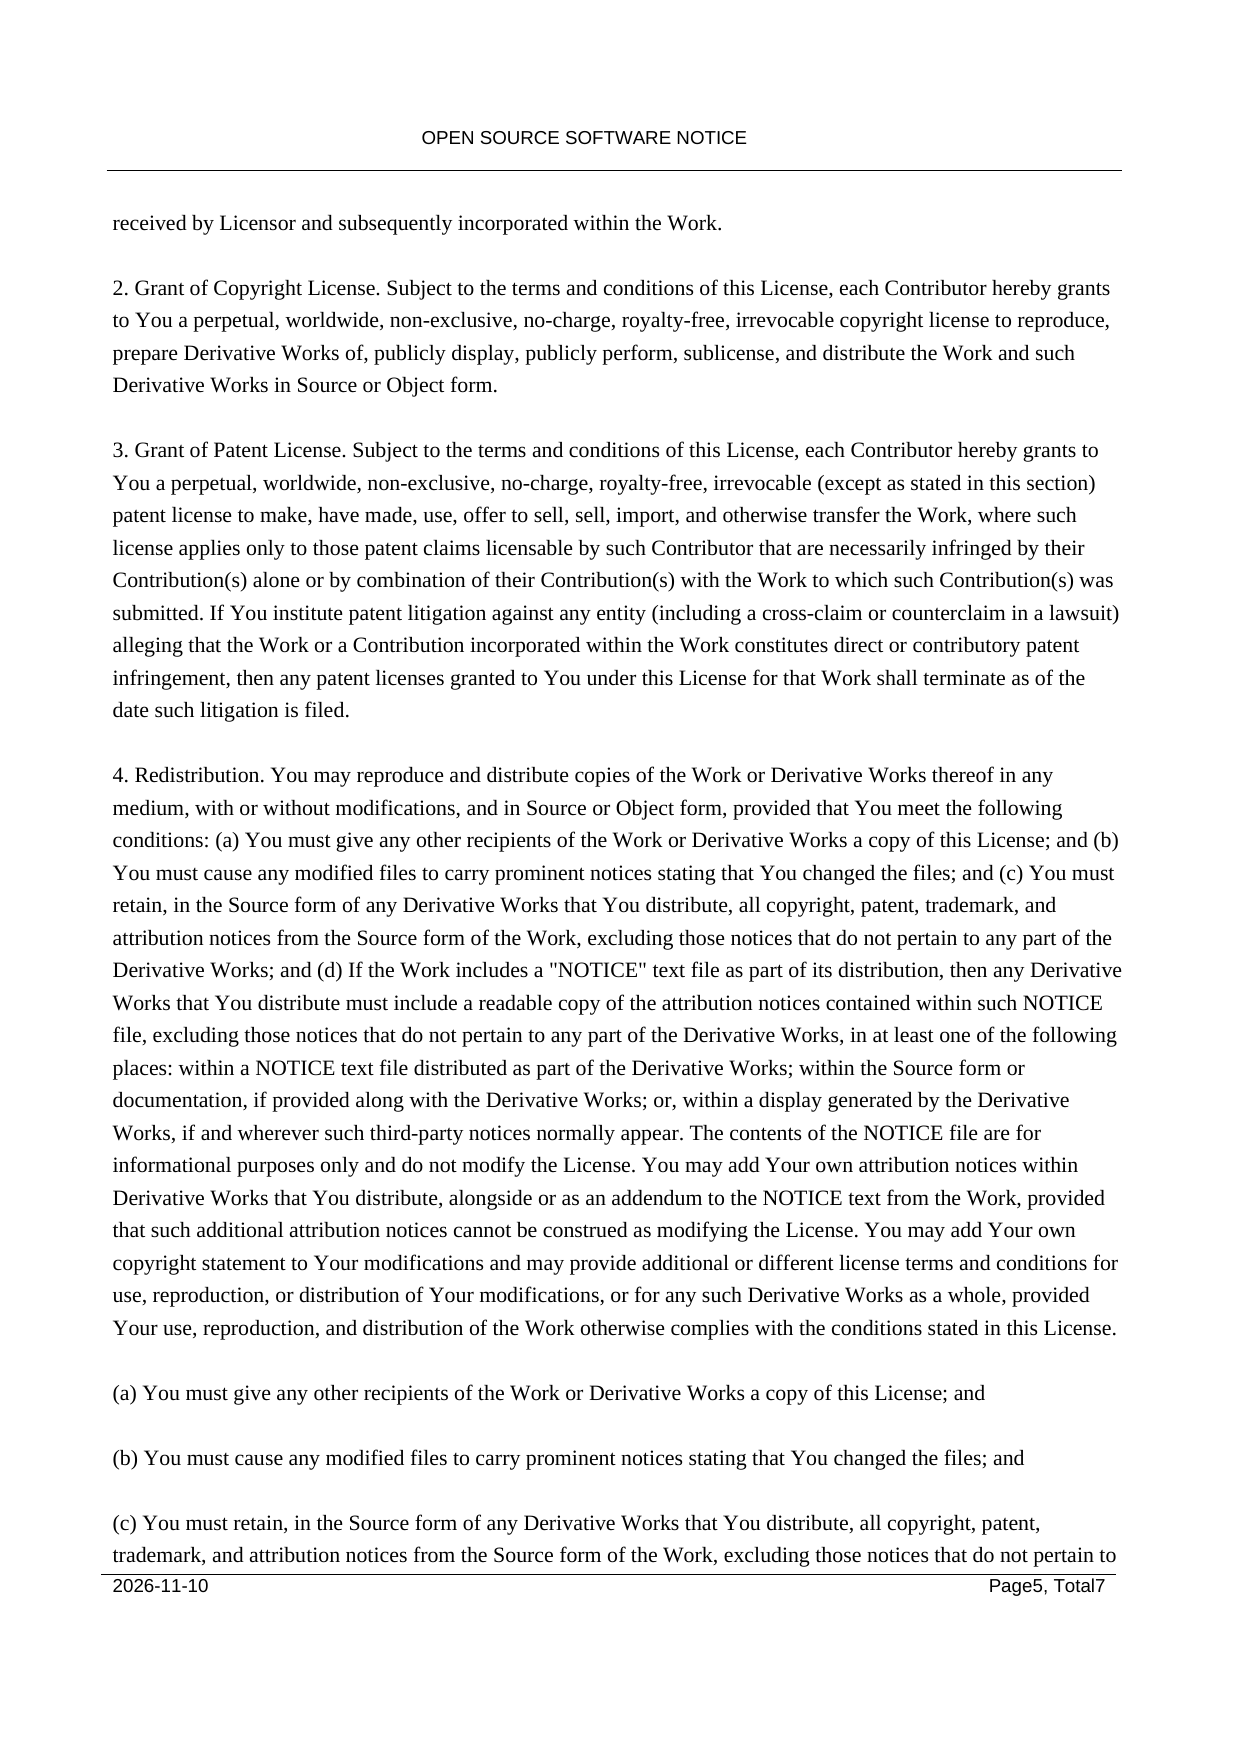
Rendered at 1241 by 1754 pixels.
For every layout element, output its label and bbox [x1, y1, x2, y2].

text [112, 206, 1128, 1571]
